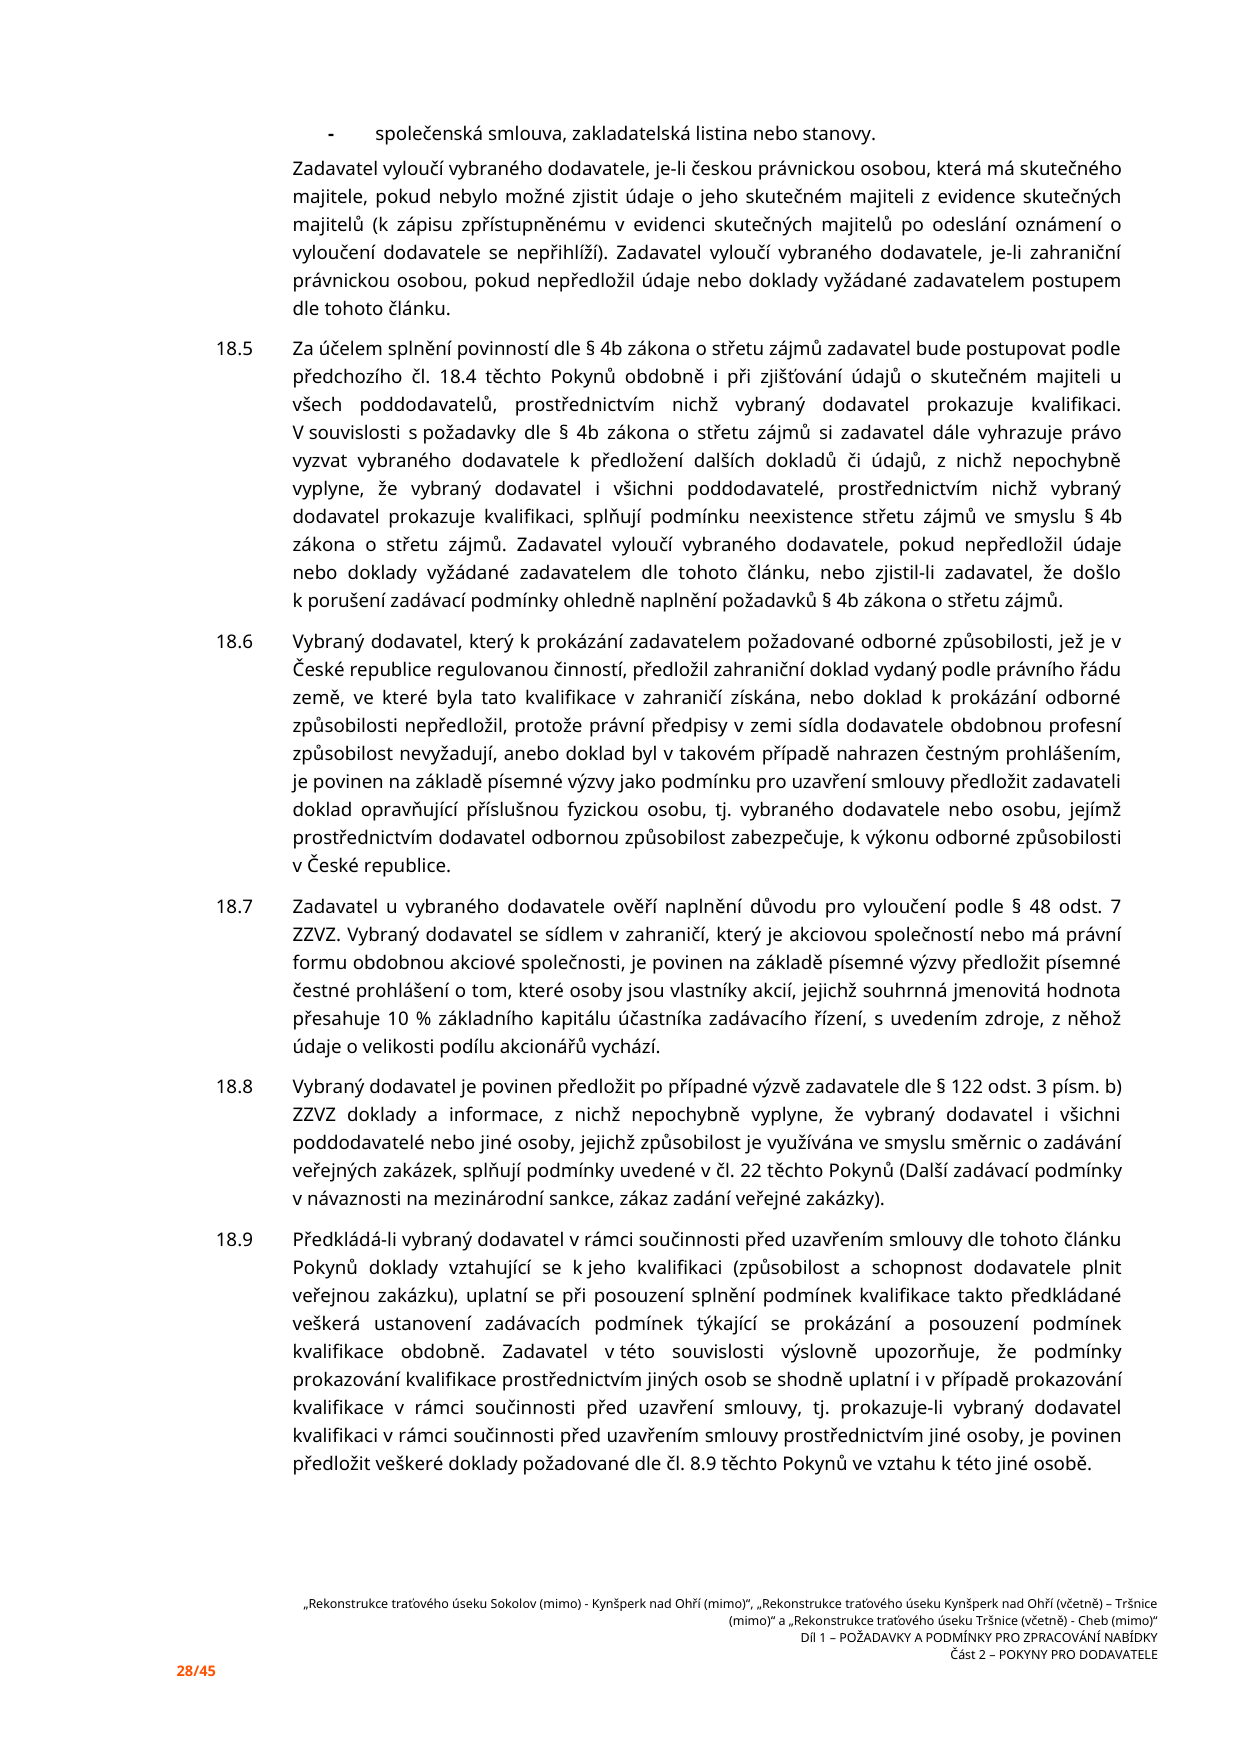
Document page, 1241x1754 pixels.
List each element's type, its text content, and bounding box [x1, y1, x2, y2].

text Vybraný dodavatel, který k prokázání zadavatelem požadované odborné způsobilosti, jež je v České republice regulovanou činností, předložil zahraniční doklad vydaný podle právního řádu země, ve které byla tato kvalifikace v zahraničí získána, nebo doklad k prokázání odborné způsobilosti nepředložil, protože právní předpisy v zemi sídla dodavatele obdobnou profesní způsobilost nevyžadují, anebo doklad byl v takovém případě nahrazen čestným prohlášením, je povinen na základě písemné výzvy jako podmínku pro uzavření smlouvy předložit zadavateli doklad opravňující příslušnou fyzickou osobu, tj. vybraného dodavatele nebo osobu, jejímž prostřednictvím dodavatel odbornou způsobilost zabezpečuje, k výkonu odborné způsobilosti v České republice. [216, 628, 1122, 878]
text Zadavatel vyloučí vybraného dodavatele, je-li českou právnickou osobou, která má skutečného majitele, pokud nebylo možné zjistit údaje o jeho skutečném majiteli z evidence skutečných majitelů (k zápisu zpřístupněnému v evidenci skutečných majitelů po odeslání oznámení o vyloučení dodavatele se nepřihlíží). Zadavatel vyloučí vybraného dodavatele, je-li zahraniční právnickou osobou, pokud nepředložil údaje nebo doklady vyžádané zadavatelem postupem dle tohoto článku. [292, 155, 1122, 321]
text Zadavatel u vybraného dodavatele ověří naplnění důvodu pro vyloučení podle § 48 odst. 7 ZZVZ. Vybraný dodavatel se sídlem v zahraničí, který je akciovou společností nebo má právní formu obdobnou akciové společnosti, je povinen na základě písemné výzvy předložit písemné čestné prohlášení o tom, které osoby jsou vlastníky akcií, jejichž souhrnná jmenovitá hodnota přesahuje 10 % základního kapitálu účastníka zadávacího řízení, s uvedením zdroje, z něhož údaje o velikosti podílu akcionářů vychází. [216, 893, 1122, 1058]
text Předkládá-li vybraný dodavatel v rámci součinnosti před uzavřením smlouvy dle tohoto článku Pokynů doklady vztahující se k jeho kvalifikaci (způsobilost a schopnost dodavatele plnit veřejnou zakázku), uplatní se při posouzení splnění podmínek kvalifikace takto předkládané veškerá ustanovení zadávacích podmínek týkající se prokázání a posouzení podmínek kvalifikace obdobně. Zadavatel v této souvislosti výslovně upozorňuje, že podmínky prokazování kvalifikace prostřednictvím jiných osob se shodně uplatní i v případě prokazování kvalifikace v rámci součinnosti před uzavření smlouvy, tj. prokazuje-li vybraný dodavatel kvalifikaci v rámci součinnosti před uzavřením smlouvy prostřednictvím jiné osoby, je povinen předložit veškeré doklady požadované dle čl. 8.9 těchto Pokynů ve vztahu k této jiné osobě. [216, 1226, 1122, 1476]
text Za účelem splnění povinností dle § 4b zákona o střetu zájmů zadavatel bude postupovat podle předchozího čl. 18.4 těchto Pokynů obdobně i při zjišťování údajů o skutečném majiteli u všech poddodavatelů, prostřednictvím nichž vybraný dodavatel prokazuje kvalifikaci. V souvislosti s požadavky dle § 4b zákona o střetu zájmů si zadavatel dále vyhrazuje právo vyzvat vybraného dodavatele k předložení dalších dokladů či údajů, z nichž nepochybně vyplyne, že vybraný dodavatel i všichni poddodavatelé, prostřednictvím nichž vybraný dodavatel prokazuje kvalifikaci, splňují podmínku neexistence střetu zájmů ve smyslu § 4b zákona o střetu zájmů. Zadavatel vyloučí vybraného dodavatele, pokud nepředložil údaje nebo doklady vyžádané zadavatelem dle tohoto článku, nebo zjistil-li zadavatel, že došlo k porušení zadávací podmínky ohledně naplnění požadavků § 4b zákona o střetu zájmů. [216, 336, 1122, 613]
text Vybraný dodavatel je povinen předložit po případné výzvě zadavatele dle § 122 odst. 3 písm. b) ZZVZ doklady a informace, z nichž nepochybně vyplyne, že vybraný dodavatel i všichni poddodavatelé nebo jiné osoby, jejichž způsobilost je využívána ve smyslu směrnic o zadávání veřejných zakázek, splňují podmínky uvedené v čl. 22 těchto Pokynů (Další zadávací podmínky v návaznosti na mezinárodní sankce, zákaz zadání veřejné zakázky). [216, 1073, 1122, 1211]
text společenská smlouva, zakladatelská listina nebo stanovy. [328, 121, 1122, 146]
